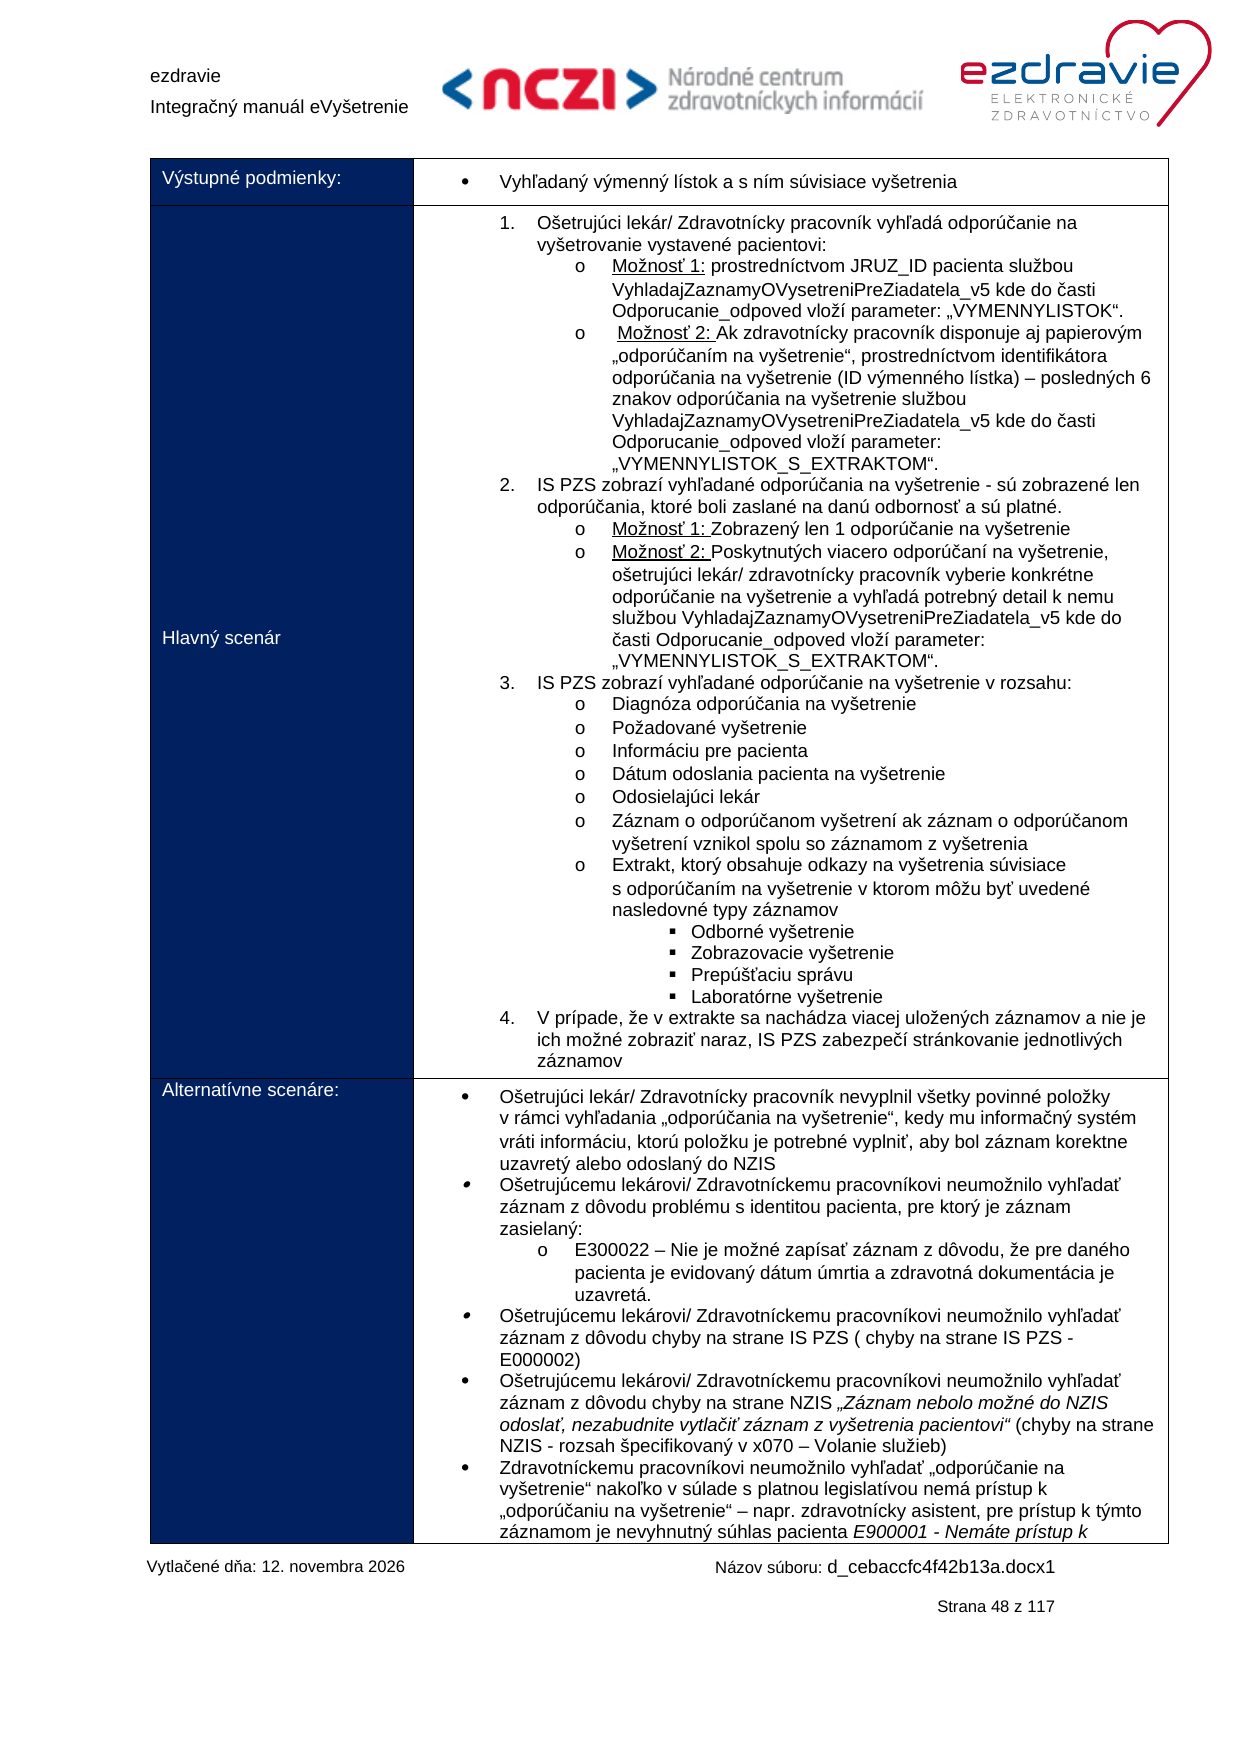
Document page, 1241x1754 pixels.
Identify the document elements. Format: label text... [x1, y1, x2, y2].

table_cell Výstupné podmienky: [151, 159, 413, 205]
table_cell Hlavný scenár [151, 206, 413, 1078]
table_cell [151, 1079, 413, 1543]
table_cell Ošetrujúci lekár/ Zdravotnícky pracovník vyhľadá odporúčanie na vyšetrovanie vystavené pacientovi: Možnosť 1: prostredníctvom JRUZ_ID pacienta službou VyhladajZaznamyOVysetreniPreZiadatela_v5 kde do časti Odporucanie_odpoved vloží parameter: „VYMENNYLISTOK“. Možnosť 2: Ak zdravotnícky pracovník disponuje aj papierovým „odporúčaním na vyšetrenie“, prostredníctvom identifikátora odporúčania na vyšetrenie (ID výmenného lístka) – posledných 6 znakov odporúčania na vyšetrenie službou VyhladajZaznamyOVysetreniPreZiadatela_v5 kde do časti Odporucanie_odpoved vloží parameter: „VYMENNYLISTOK_S_EXTRAKTOM“. IS PZS zobrazí vyhľadané odporúčania na vyšetrenie - sú zobrazené len odporúčania, ktoré boli zaslané na danú odbornosť a sú platné. Možnosť 1: Zobrazený len 1 odporúčanie na vyšetrenie Možnosť 2: Poskytnutých viacero odporúčaní na vyšetrenie, ošetrujúci lekár/ zdravotnícky pracovník vyberie konkrétne odporúčanie na vyšetrenie a vyhľadá potrebný detail k nemu službou VyhladajZaznamyOVysetreniPreZiadatela_v5 kde do časti Odporucanie_odpoved vloží parameter: „VYMENNYLISTOK_S_EXTRAKTOM“. IS PZS zobrazí vyhľadané odporúčanie na vyšetrenie v rozsahu: Diagnóza odporúčania na vyšetrenie Požadované vyšetrenie Informáciu pre pacienta Dátum odoslania pacienta na vyšetrenie Odosielajúci lekár Záznam o odporúčanom vyšetrení ak záznam o odporúčanom vyšetrení vznikol spolu so záznamom z vyšetrenia Extrakt, ktorý obsahuje odkazy na vyšetrenia súvisiace s odporúčaním na vyšetrenie v ktorom môžu byť uvedené nasledovné typy záznamov Odborné vyšetrenie Zobrazovacie vyšetrenie Prepúšťaciu správu Laboratórne vyšetrenie V prípade, že v extrakte sa nachádza viacej uložených záznamov a nie je ich možné zobraziť naraz, IS PZS zabezpečí stránkovanie jednotlivých záznamov [414, 206, 1168, 1078]
picture [442, 67, 924, 114]
table_cell Vyhľadaný výmenný lístok a s ním súvisiace vyšetrenia [414, 159, 1168, 205]
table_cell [414, 1079, 1168, 1543]
picture [961, 20, 1212, 127]
